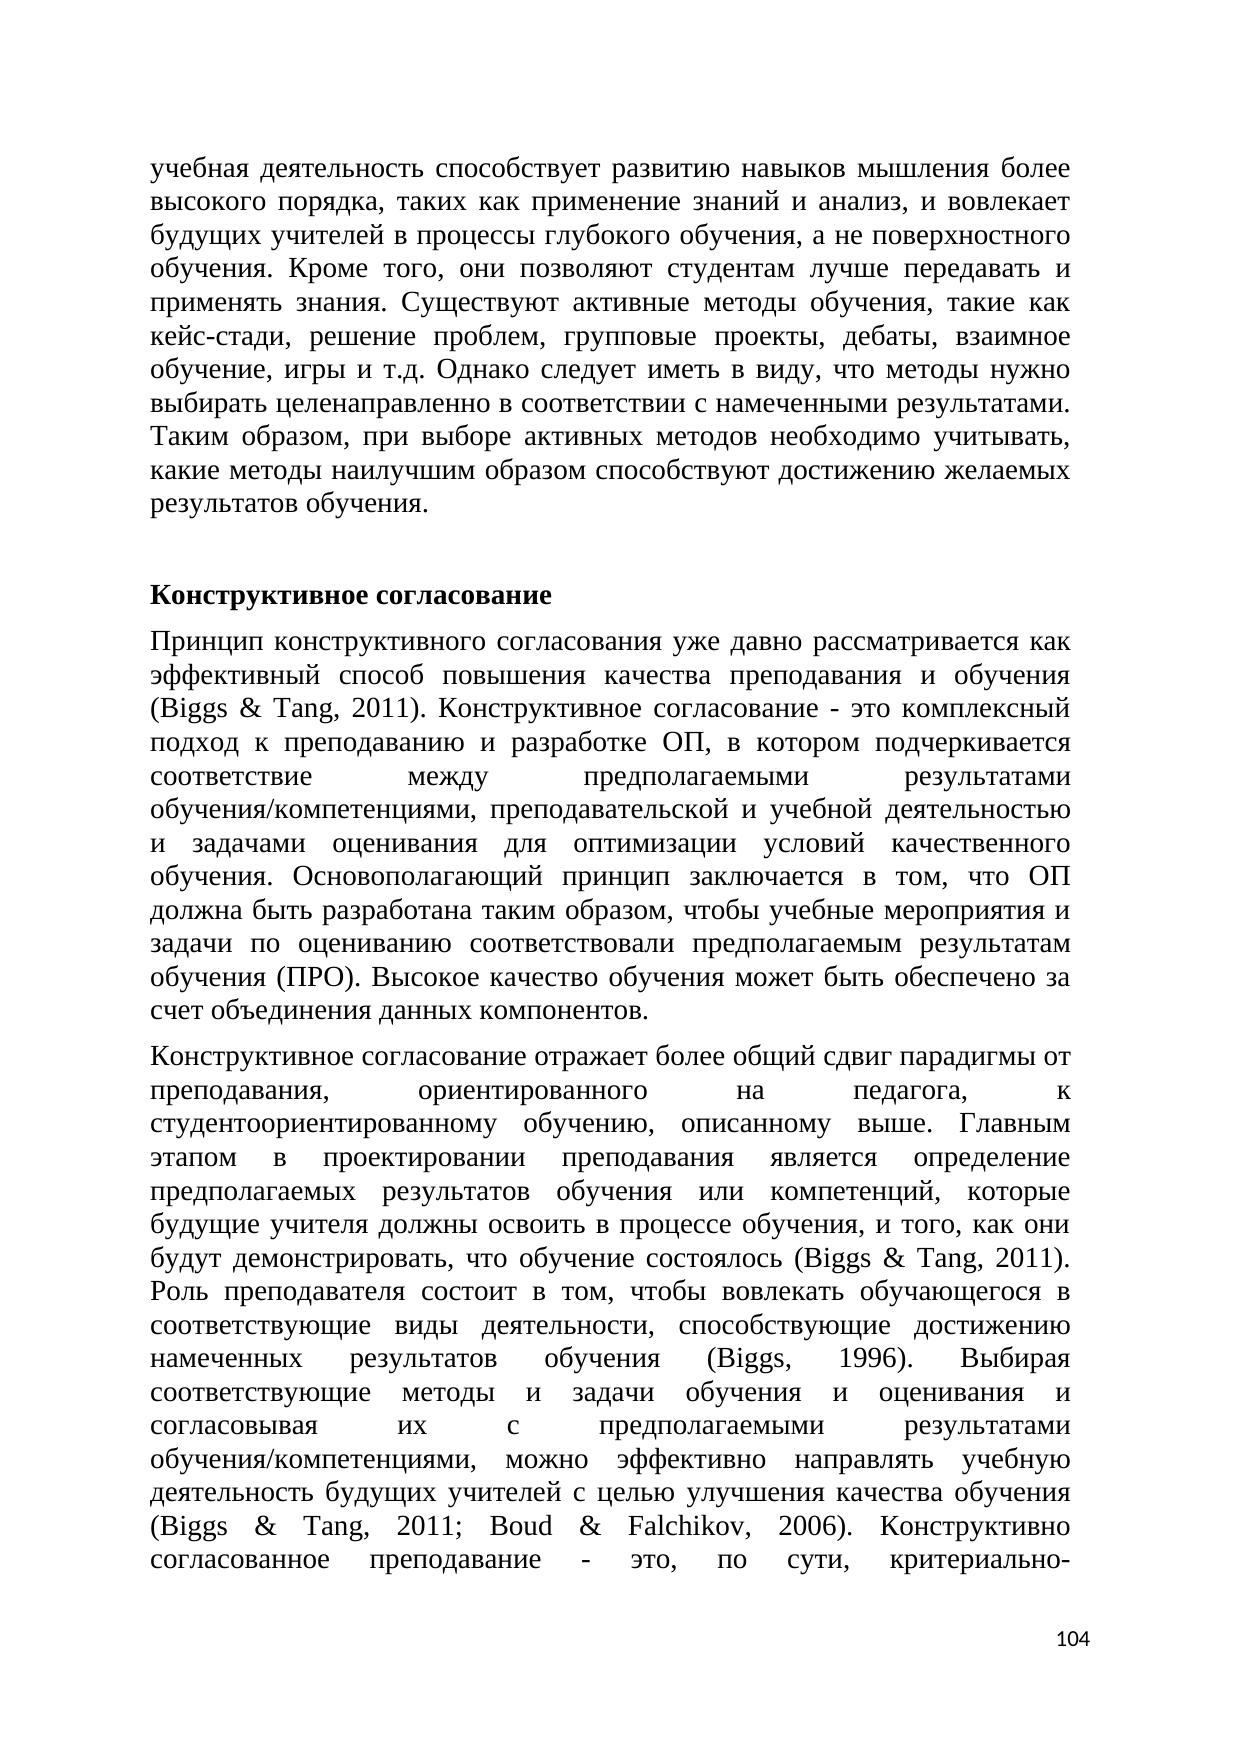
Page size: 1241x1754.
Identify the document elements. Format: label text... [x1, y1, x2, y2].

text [150, 1038, 1071, 1575]
text Конструктивное согласование [150, 577, 1071, 611]
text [150, 150, 1071, 519]
text Принцип конструктивного согласования уже давно рассматривается как эффективный способ повышения качества преподавания и обучения (Biggs & Tang, 2011). Конструктивное согласование - это комплексный подход к преподаванию и разработке ОП, в котором подчеркивается соответствие между предполагаемыми результатами обучения/компетенциями, преподавательской и учебной деятельностью и задачами оценивания для оптимизации условий качественного обучения. Основополагающий принцип заключается в том, что ОП должна быть разработана таким образом, чтобы учебные мероприятия и задачи по оцениванию соответствовали предполагаемым результатам обучения (ПРО). Высокое качество обучения может быть обеспечено за счет объединения данных компонентов. [150, 623, 1071, 1026]
